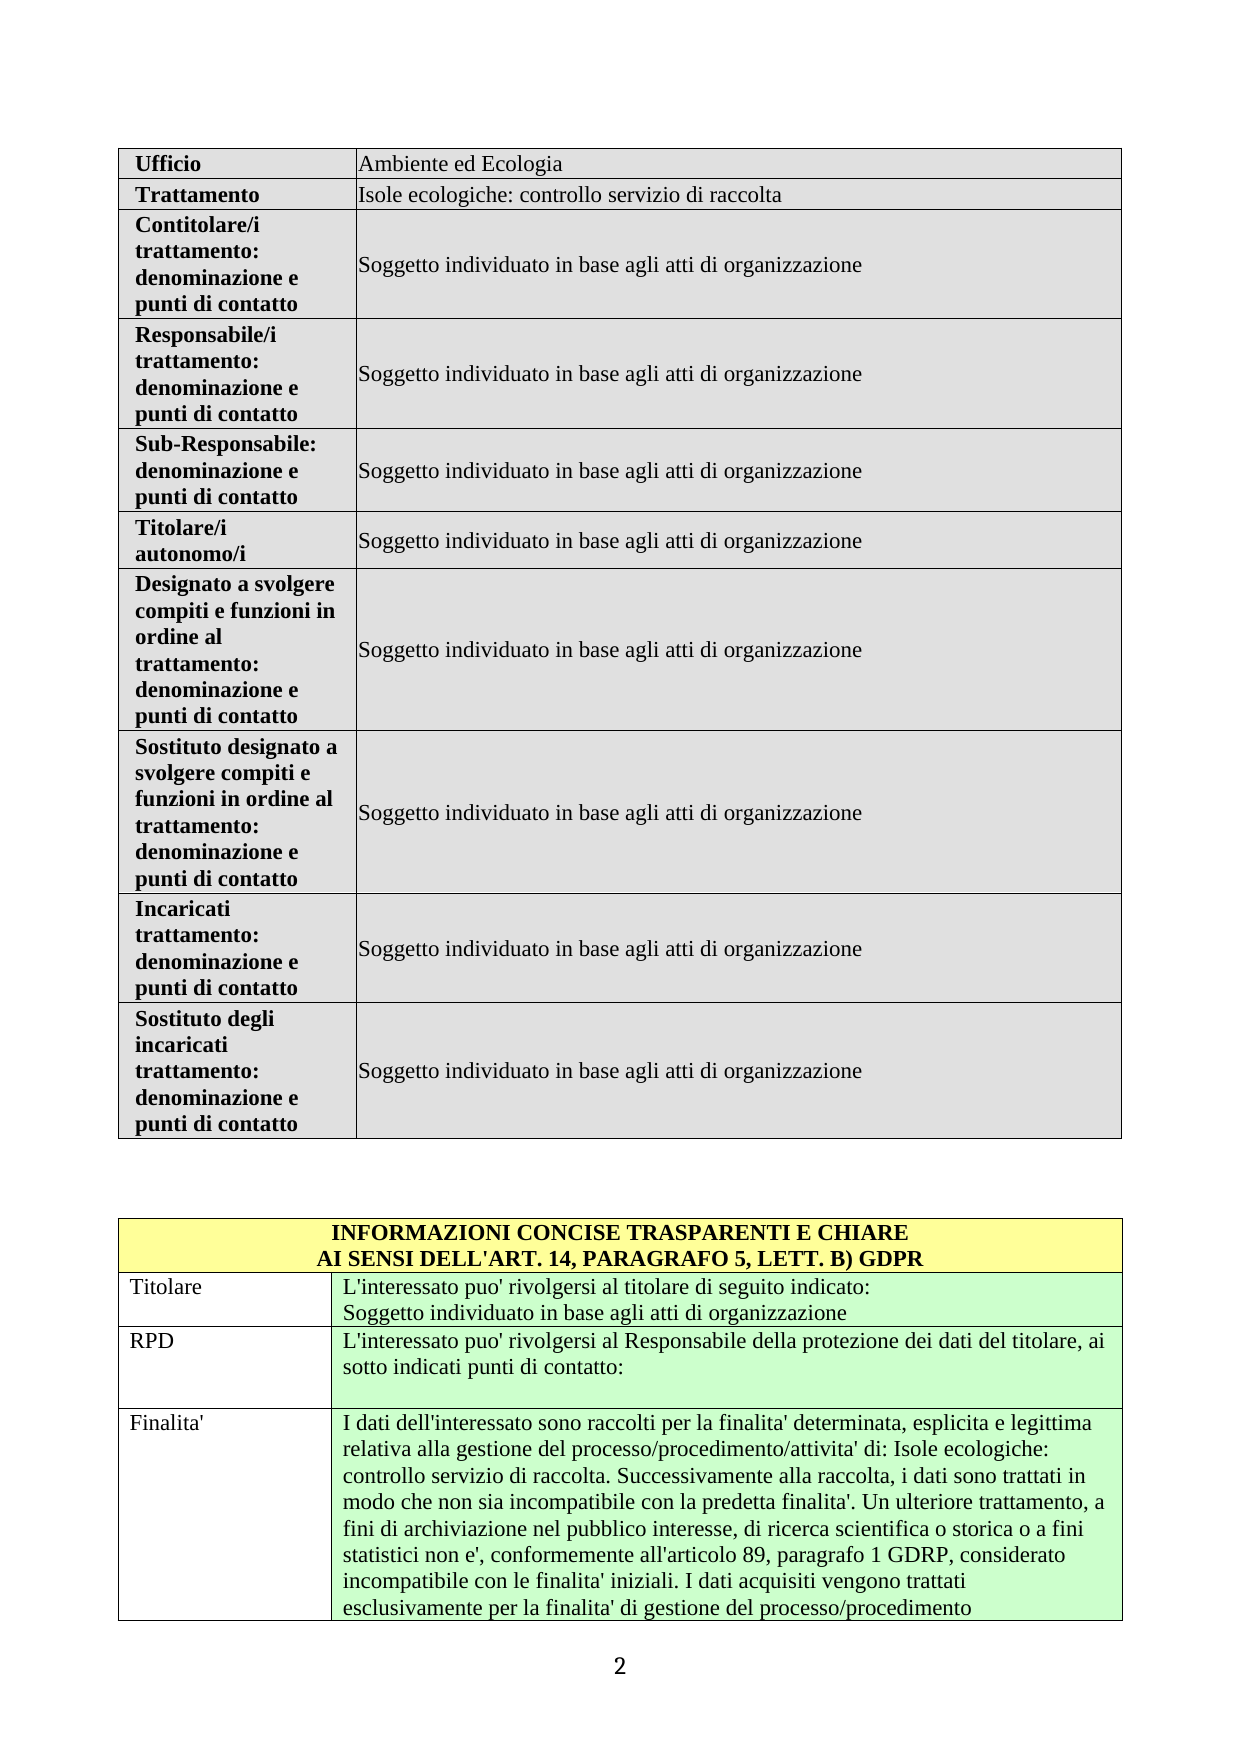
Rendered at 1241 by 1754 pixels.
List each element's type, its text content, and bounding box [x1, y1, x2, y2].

table_cell Incaricati trattamento: denominazione e punti di contatto [119, 894, 356, 1002]
table_cell L'interessato puo' rivolgersi al Responsabile della protezione dei dati del titolare, ai sotto indicati punti di contatto: [332, 1327, 1122, 1408]
table_header INFORMAZIONI CONCISE TRASPARENTI E CHIARE AI SENSI DELL'ART. 14, PARAGRAFO 5, LETT. B) GDPR [119, 1219, 1122, 1272]
table_cell Soggetto individuato in base agli atti di organizzazione [357, 210, 1121, 318]
table_cell Soggetto individuato in base agli atti di organizzazione [357, 319, 1121, 428]
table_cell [332, 1409, 1122, 1620]
table_cell Titolare [119, 1273, 331, 1326]
table_cell Ufficio [119, 149, 356, 178]
table_cell Soggetto individuato in base agli atti di organizzazione [357, 429, 1121, 511]
table_cell Soggetto individuato in base agli atti di organizzazione [357, 512, 1121, 568]
table_cell Sostituto designato a svolgere compiti e funzioni in ordine al trattamento: denominazione e punti di contatto [119, 731, 356, 892]
table_cell Soggetto individuato in base agli atti di organizzazione [357, 731, 1121, 892]
table_cell L'interessato puo' rivolgersi al titolare di seguito indicato: Soggetto individuato in base agli atti di organizzazione [332, 1273, 1122, 1326]
table_cell Sub-Responsabile: denominazione e punti di contatto [119, 429, 356, 511]
table_cell Titolare/i autonomo/i [119, 512, 356, 568]
table_cell Contitolare/i trattamento: denominazione e punti di contatto [119, 210, 356, 318]
table_cell Soggetto individuato in base agli atti di organizzazione [357, 569, 1121, 730]
table_cell Responsabile/i trattamento: denominazione e punti di contatto [119, 319, 356, 428]
table_cell Soggetto individuato in base agli atti di organizzazione [357, 1003, 1121, 1138]
table_cell Designato a svolgere compiti e funzioni in ordine al trattamento: denominazione e punti di contatto [119, 569, 356, 730]
table_cell Soggetto individuato in base agli atti di organizzazione [357, 894, 1121, 1002]
table_cell RPD [119, 1327, 331, 1408]
table_cell Trattamento [119, 179, 356, 209]
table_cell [357, 149, 1121, 178]
table_cell Finalita' [119, 1409, 331, 1620]
table_cell Sostituto degli incaricati trattamento: denominazione e punti di contatto [119, 1003, 356, 1138]
table_cell Isole ecologiche: controllo servizio di raccolta [357, 179, 1121, 209]
